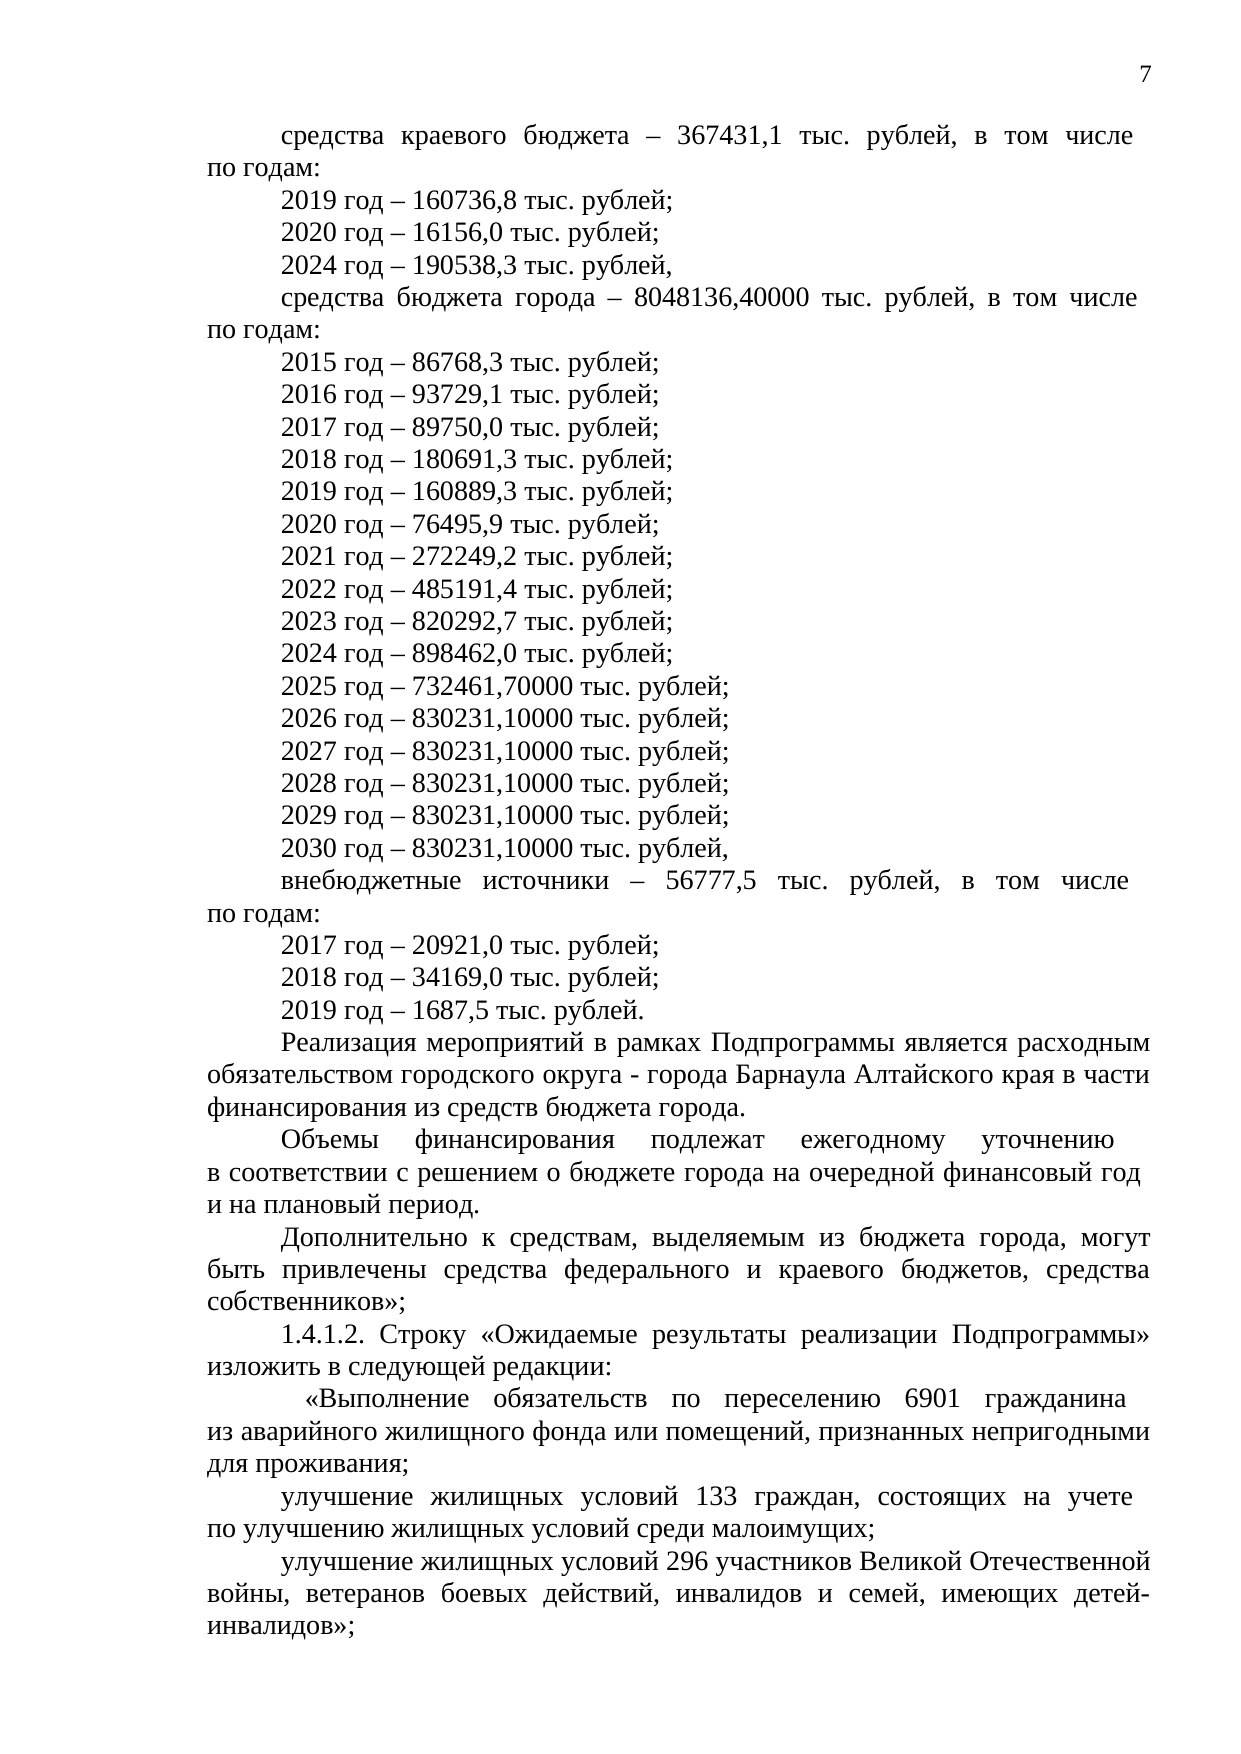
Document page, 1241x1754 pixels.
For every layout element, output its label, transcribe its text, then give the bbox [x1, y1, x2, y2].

text 2017 год – 89750,0 тыс. рублей; [207, 410, 1152, 442]
text 2025 год – 732461,70000 тыс. рублей; [207, 669, 1152, 701]
text 2019 год – 1687,5 тыс. рублей. [207, 993, 1152, 1025]
text Объемы финансирования подлежат ежегодному уточнению в соответствии с решением о бюджете города на очередной финансовый год и на плановый период. [207, 1122, 1152, 1219]
text 2026 год – 830231,10000 тыс. рублей; [207, 701, 1152, 734]
text 2024 год – 898462,0 тыс. рублей; [207, 636, 1152, 669]
text Реализация мероприятий в рамках Подпрограммы является расходным обязательством городского округа - города Барнаула Алтайского края в части финансирования из средств бюджета города. [207, 1025, 1152, 1122]
text 1.4.1.2. Строку «Ожидаемые результаты реализации Подпрограммы» изложить в следующей редакции: [207, 1317, 1152, 1382]
text 2020 год – 16156,0 тыс. рублей; [207, 215, 1152, 248]
text 2022 год – 485191,4 тыс. рублей; [207, 572, 1152, 604]
text Дополнительно к средствам, выделяемым из бюджета города, могут быть привлечены средства федерального и краевого бюджетов, средства собственников»; [207, 1219, 1152, 1317]
text средства краевого бюджета – 367431,1 тыс. рублей, в том числе по годам: [207, 118, 1152, 183]
text улучшение жилищных условий 296 участников Великой Отечественной войны, ветеранов боевых действий, инвалидов и семей, имеющих детей-инвалидов»; [207, 1543, 1152, 1641]
text 2023 год – 820292,7 тыс. рублей; [207, 604, 1152, 636]
text средства бюджета города – 8048136,40000 тыс. рублей, в том числе по годам: [207, 280, 1152, 345]
text 2018 год – 180691,3 тыс. рублей; [207, 442, 1152, 474]
text 2030 год – 830231,10000 тыс. рублей, [207, 831, 1152, 863]
text 2018 год – 34169,0 тыс. рублей; [207, 960, 1152, 993]
text 2015 год – 86768,3 тыс. рублей; [207, 345, 1152, 377]
text 2019 год – 160736,8 тыс. рублей; [207, 183, 1152, 215]
text улучшение жилищных условий 133 граждан, состоящих на учете по улучшению жилищных условий среди малоимущих; [207, 1479, 1152, 1543]
text 2021 год – 272249,2 тыс. рублей; [207, 539, 1152, 572]
text 2027 год – 830231,10000 тыс. рублей; [207, 734, 1152, 766]
text 2019 год – 160889,3 тыс. рублей; [207, 474, 1152, 507]
text 2024 год – 190538,3 тыс. рублей, [207, 248, 1152, 280]
text 2029 год – 830231,10000 тыс. рублей; [207, 798, 1152, 831]
text «Выполнение обязательств по переселению 6901 гражданина из аварийного жилищного фонда или помещений, признанных непригодными для проживания; [207, 1382, 1152, 1479]
text внебюджетные источники – 56777,5 тыс. рублей, в том числе по годам: [207, 863, 1152, 928]
text 2028 год – 830231,10000 тыс. рублей; [207, 766, 1152, 798]
text 2020 год – 76495,9 тыс. рублей; [207, 507, 1152, 539]
text 2017 год – 20921,0 тыс. рублей; [207, 928, 1152, 960]
text 2016 год – 93729,1 тыс. рублей; [207, 377, 1152, 410]
